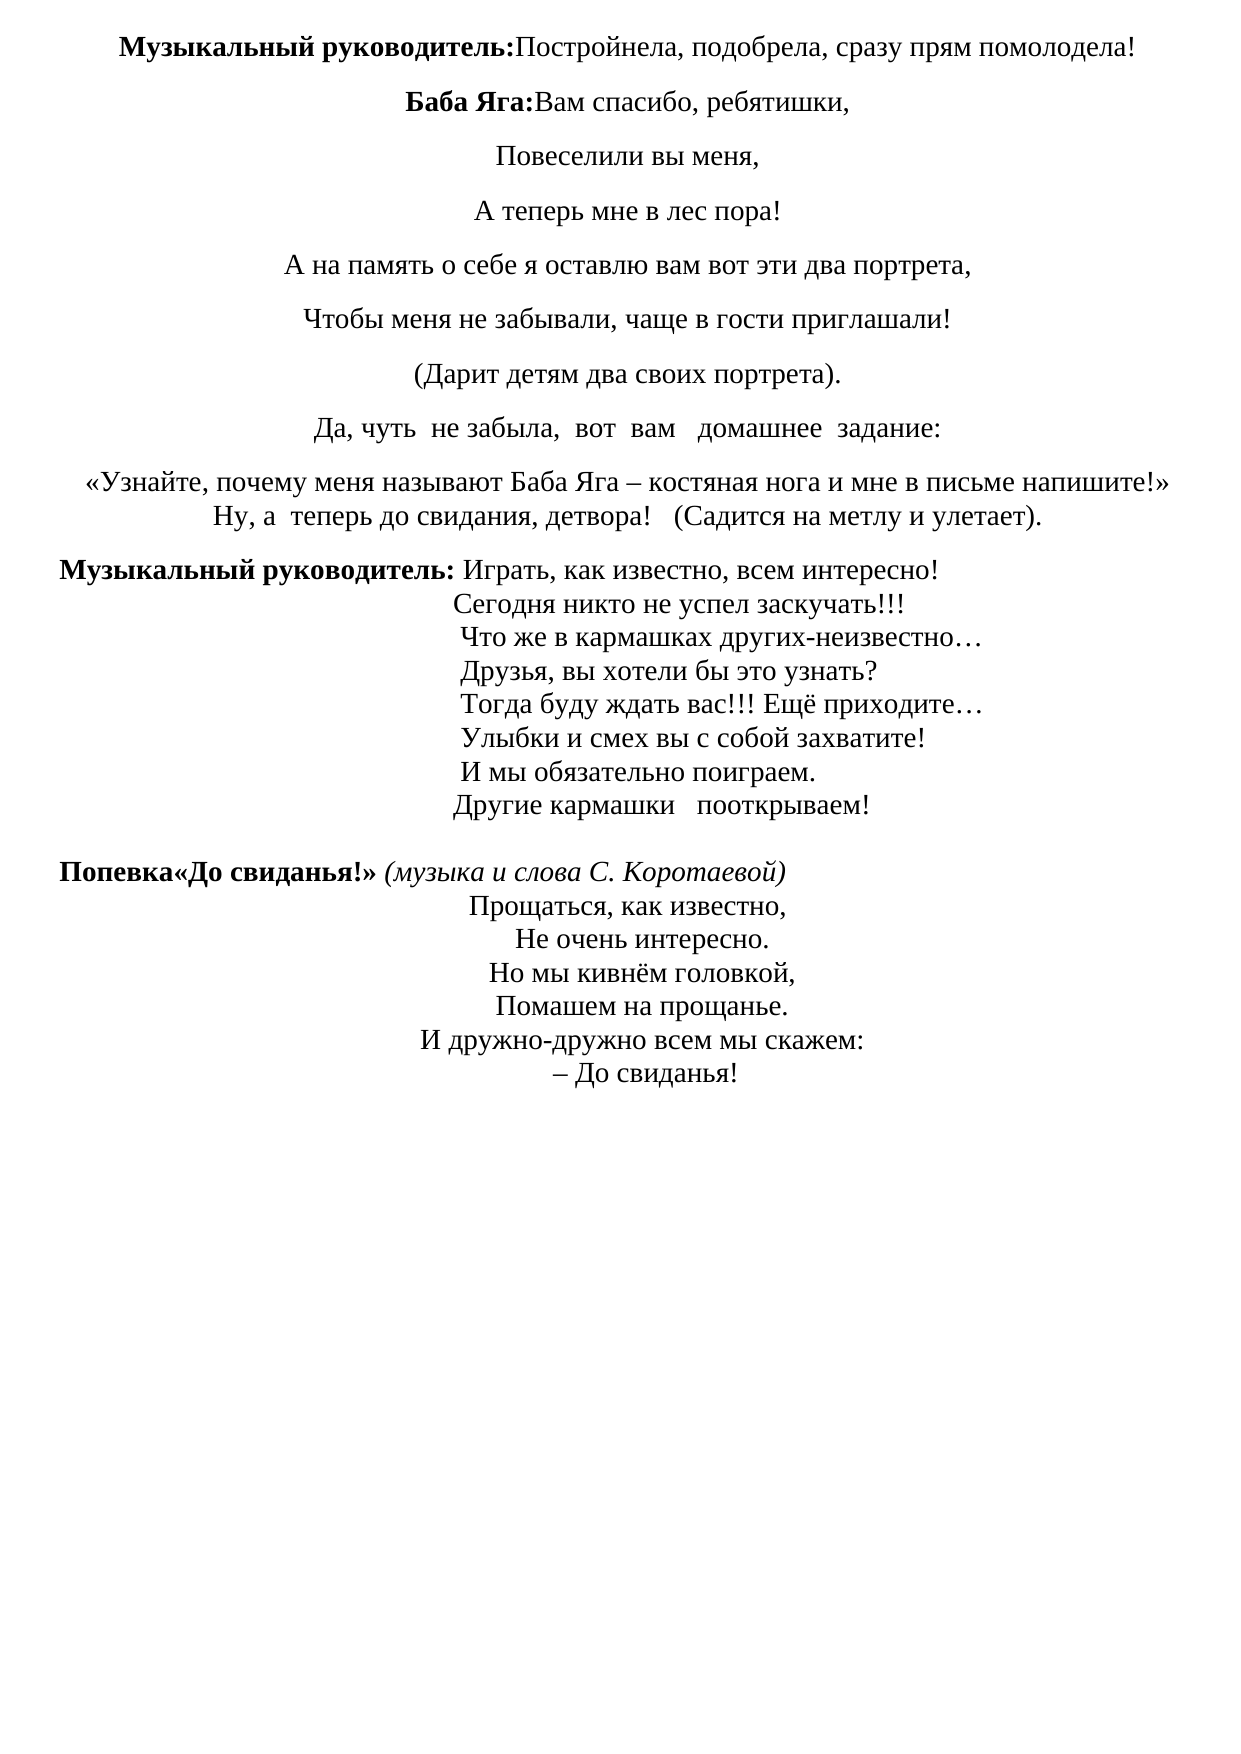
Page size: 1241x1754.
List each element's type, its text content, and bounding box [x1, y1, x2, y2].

text Попевка«До свиданья!» (музыка и слова С. Коротаевой) [59, 854, 1196, 888]
text Тогда буду ждать вас!!! Ещё приходите… [59, 687, 1196, 720]
text Баба Яга:Вам спасибо, ребятишки, [59, 84, 1196, 117]
text Музыкальный руководитель:Постройнела, подобрела, сразу прям помолодела! [59, 29, 1196, 63]
text «Узнайте, почему меня называют Баба Яга – костяная нога и мне в письме напишите!» Ну, а теперь до свидания, детвора! (Садится на метлу и улетает). [59, 464, 1196, 532]
text А на память о себе я оставлю вам вот эти два портрета, [59, 247, 1196, 281]
text А теперь мне в лес пора! [59, 193, 1196, 226]
text Сегодня никто не успел заскучать!!! [59, 586, 1196, 619]
text И дружно-дружно всем мы скажем: – До свиданья! [59, 1022, 1196, 1089]
text (Дарит детям два своих портрета). [59, 356, 1196, 389]
text Да, чуть не забыла, вот вам домашнее задание: [59, 410, 1196, 444]
text Улыбки и смех вы с собой захватите! [59, 720, 1196, 754]
text Музыкальный руководитель: Играть, как известно, всем интересно! [59, 552, 1196, 586]
text Чтобы меня не забывали, чаще в гости приглашали! [59, 301, 1196, 335]
text Друзья, вы хотели бы это узнать? [59, 653, 1196, 687]
text Что же в кармашках других-неизвестно… [59, 619, 1196, 653]
text Повеселили вы меня, [59, 138, 1196, 172]
text Другие кармашки пооткрываем! [59, 787, 1196, 821]
text И мы обязательно поиграем. [59, 754, 1196, 787]
text Прощаться, как известно, Не очень интересно. Но мы кивнём головкой, Помашем на прощанье. [59, 888, 1196, 1022]
